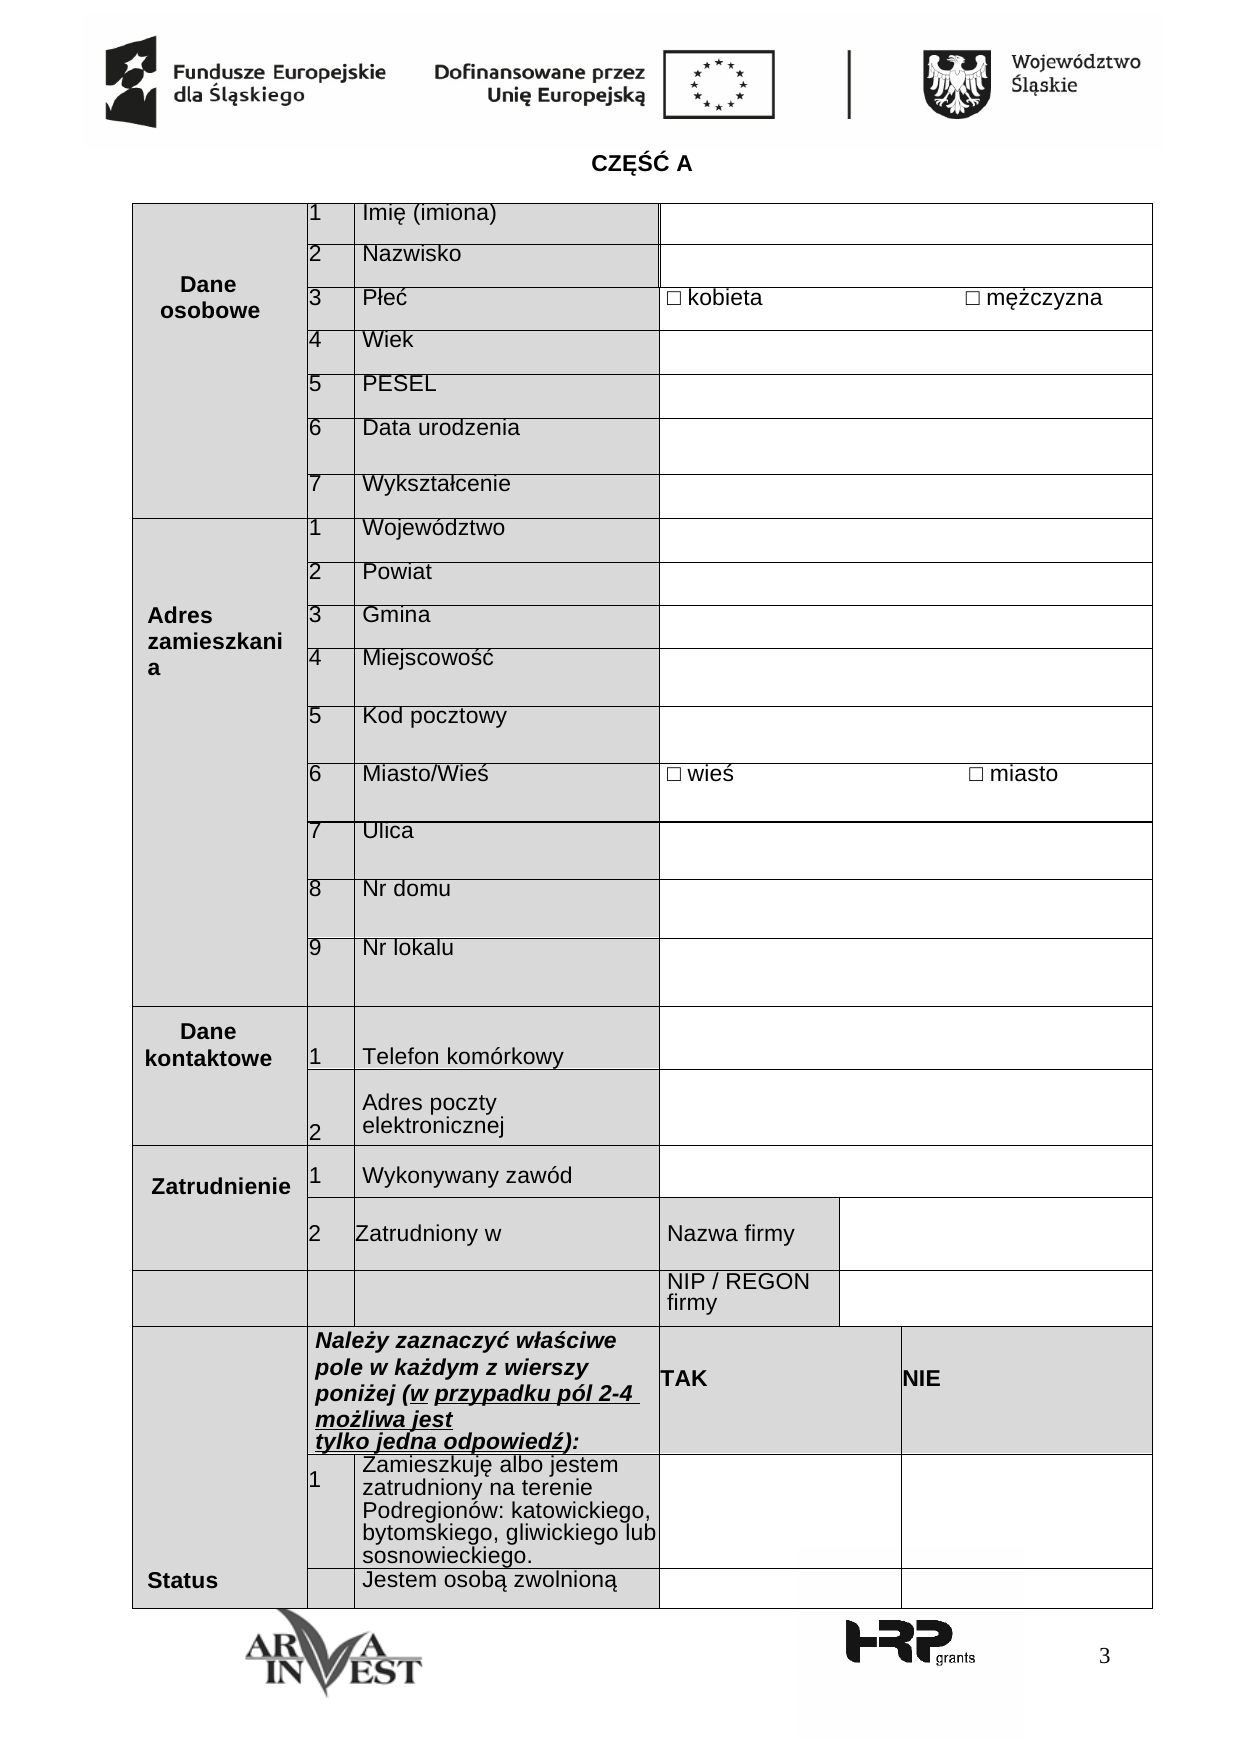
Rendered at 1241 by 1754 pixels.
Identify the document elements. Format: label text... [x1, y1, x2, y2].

table_cell Status uczestnika w chwili przystąpienia do projektu [133, 1327, 307, 1608]
table_cell [308, 1271, 354, 1326]
table_cell [660, 649, 1152, 706]
table_cell 1 [308, 519, 354, 562]
table_cell [660, 563, 1152, 605]
table_cell 2 [308, 1569, 354, 1608]
table_cell [355, 1271, 659, 1326]
table_cell Płeć [355, 288, 659, 330]
table_cell 7 [308, 475, 354, 518]
table_cell Adres zamieszkania [133, 519, 307, 1006]
table_header Imię (imiona) [355, 204, 658, 244]
table_cell 4 [308, 649, 354, 706]
table_cell 1 [308, 1007, 354, 1068]
table_cell 2 [308, 1070, 354, 1145]
table_cell Telefon komórkowy [355, 1007, 659, 1068]
table_cell Należy zaznaczyć właściwe pole w każdym z wierszy poniżej (w przypadku pól 2-4 możliwa jest tylko jedna odpowiedź): [308, 1327, 659, 1453]
table_cell 6 [308, 419, 354, 474]
table_cell [840, 1198, 1152, 1270]
table_cell Wykonywany zawód [355, 1146, 659, 1197]
table_cell 7 [308, 823, 354, 879]
table_cell [660, 1455, 901, 1568]
table_cell Zamieszkuję albo jestem zatrudniony na terenie Podregionów: katowickiego, bytomskiego, gliwickiego lub sosnowieckiego. [355, 1455, 659, 1568]
table_cell 8 [308, 880, 354, 937]
table_cell NIE [902, 1327, 1152, 1453]
table_cell [133, 1271, 307, 1326]
table_cell [660, 331, 1152, 374]
table_cell Miasto/Wieś [355, 764, 659, 821]
text CZĘŚĆ A [131, 135, 1152, 176]
table_cell [660, 375, 1152, 418]
table_cell Gmina [355, 606, 659, 648]
table_cell [902, 1569, 1152, 1608]
table_cell □ kobieta □ mężczyzna [660, 288, 1152, 330]
table_cell 5 [308, 707, 354, 763]
table_cell Dane kontaktowe [133, 1007, 307, 1145]
table_cell [660, 475, 1152, 518]
table_cell TAK [660, 1327, 901, 1453]
table_cell 3 [308, 288, 354, 330]
table_header Dane osobowe [133, 204, 307, 518]
table_cell [660, 823, 1152, 879]
table_cell Nr domu [355, 880, 659, 937]
table_cell 3 [308, 606, 354, 648]
table_cell Kod pocztowy [355, 707, 659, 763]
table_cell Jestem osobą zwolnioną z zakładu pracy z przyczyn niedotyczących pracownika (w okresie po 28 maja 2021 r.). [355, 1569, 659, 1608]
table_cell Adres poczty elektronicznej [355, 1070, 659, 1145]
table_cell [660, 1146, 1152, 1197]
table_cell [660, 1070, 1152, 1145]
table_cell 6 [308, 764, 354, 821]
table_cell Wiek [355, 331, 659, 374]
table_cell 5 [308, 375, 354, 418]
table_cell [902, 1455, 1152, 1568]
table_cell Nr lokalu [355, 939, 659, 1006]
picture [81, 14, 1164, 150]
picture [797, 1609, 1025, 1739]
table_cell [660, 606, 1152, 648]
table_cell Ulica [355, 823, 659, 879]
table_cell 1 [308, 1455, 354, 1568]
table_cell Województwo [355, 519, 659, 562]
table_cell [660, 1569, 901, 1608]
table_cell [660, 939, 1152, 1006]
table_cell 1 [308, 1146, 354, 1197]
table_cell Nazwa firmy [660, 1198, 839, 1270]
table_cell Zatrudnienie [133, 1146, 307, 1270]
table_cell [840, 1271, 1152, 1326]
table_cell Data urodzenia [355, 419, 659, 474]
table_cell [660, 880, 1152, 937]
table_cell 4 [308, 331, 354, 374]
table_cell [660, 1007, 1152, 1068]
table_cell [661, 245, 1152, 287]
table_cell NIP / REGON firmy [660, 1271, 839, 1326]
picture [245, 1609, 439, 1705]
table_cell Zatrudniony w [355, 1198, 659, 1270]
table_cell Wykształcenie [355, 475, 659, 518]
table_cell [660, 519, 1152, 562]
table_cell PESEL [355, 375, 659, 418]
table_cell [660, 707, 1152, 763]
table_header 1 [308, 204, 354, 244]
table_cell Miejscowość [355, 649, 659, 706]
table_cell □ wieś □ miasto [660, 764, 1152, 821]
table_cell 2 [308, 563, 354, 605]
table_cell Nazwisko [355, 245, 658, 287]
table_cell 9 [308, 939, 354, 1006]
table_cell 2 [308, 1198, 354, 1270]
table_cell Powiat [355, 563, 659, 605]
table_cell 2 [308, 245, 354, 287]
table_cell [660, 419, 1152, 474]
table_header [661, 204, 1152, 244]
